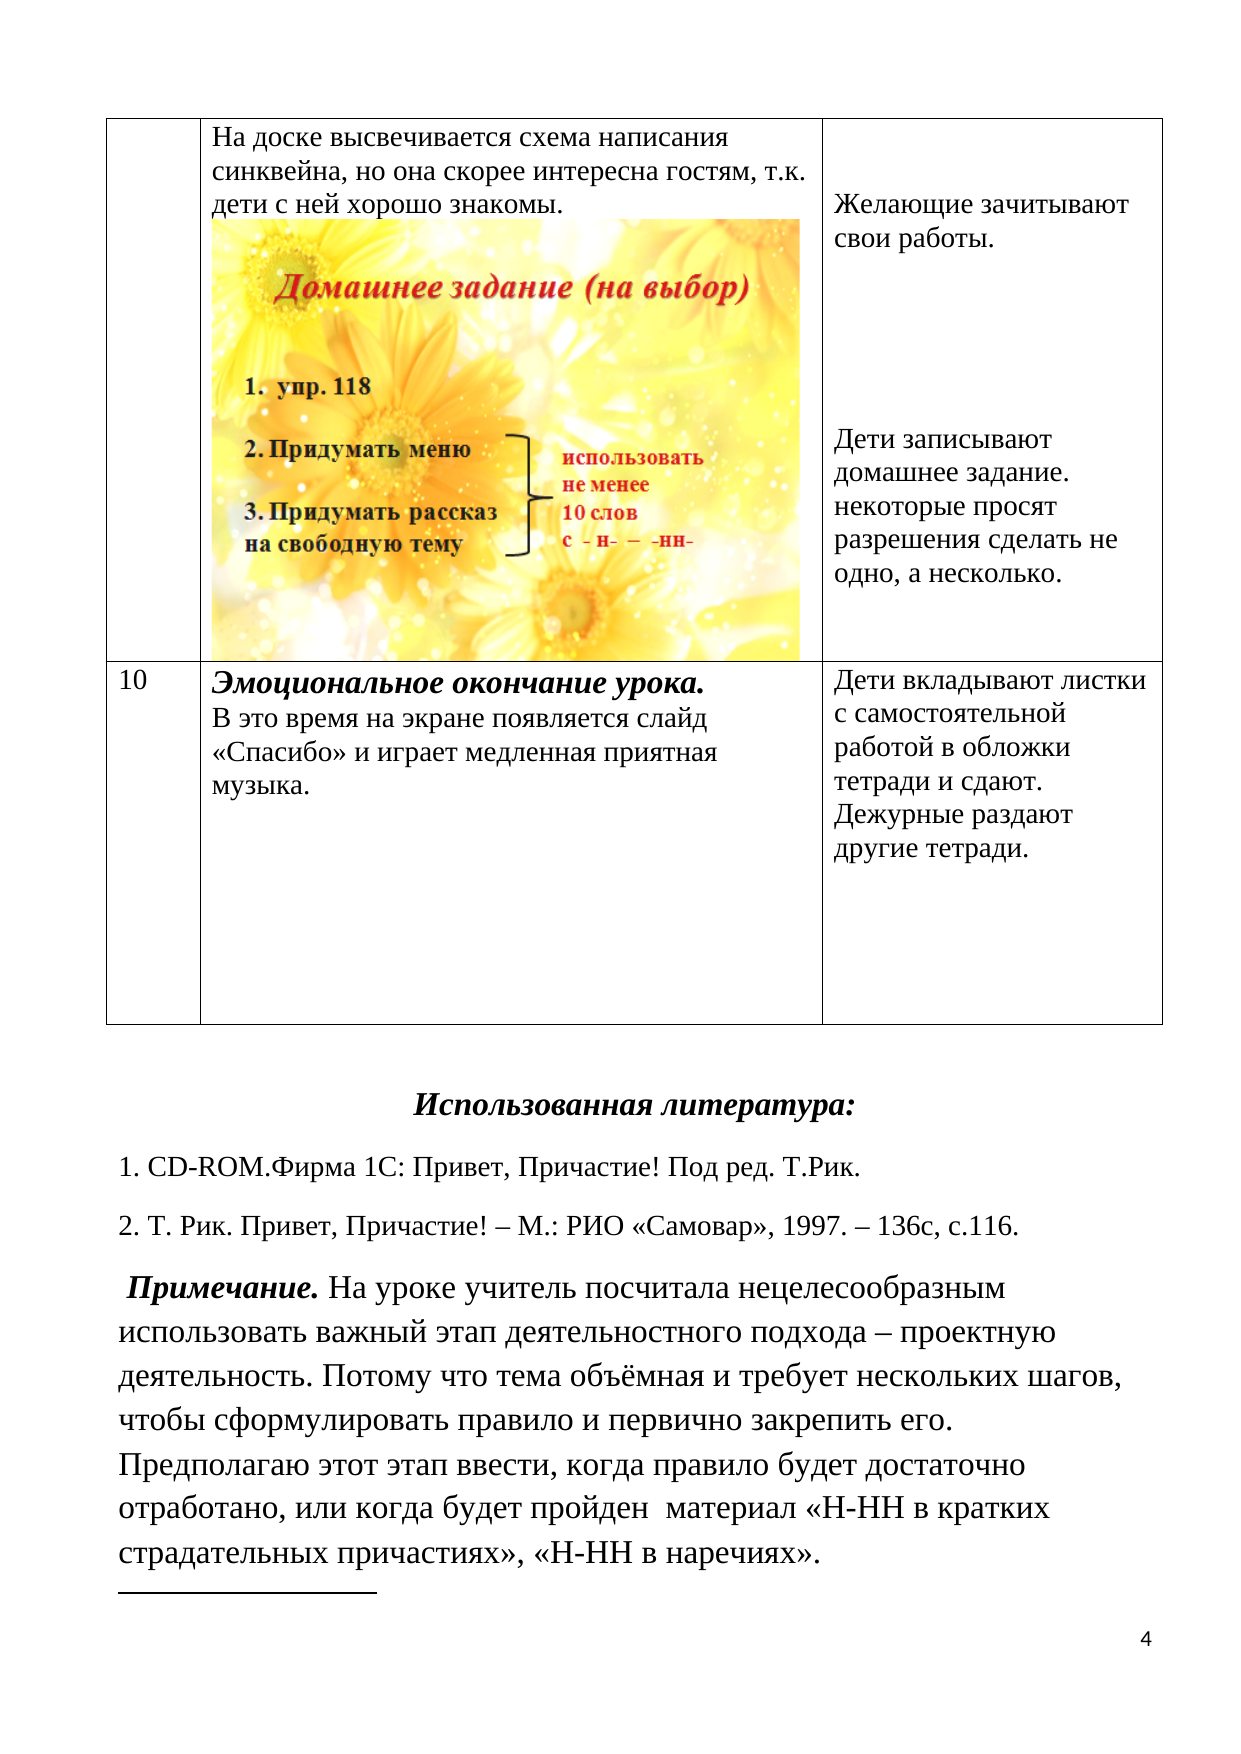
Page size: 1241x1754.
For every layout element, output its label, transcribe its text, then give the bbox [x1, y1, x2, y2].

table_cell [201, 119, 822, 661]
text 1. СD-ROM.Фирма 1С: Привет, Причастие! Под ред. Т.Рик. [118, 1149, 1152, 1182]
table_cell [823, 119, 1162, 661]
table_cell Эмоциональное окончание урока. В это время на экране появляется слайд «Спасибо» и играет медленная приятная музыка. [201, 662, 822, 1023]
text 2. Т. Рик. Привет, Причастие! – М.: РИО «Самовар», 1997. – 136с, с.116. [118, 1208, 1152, 1242]
text Примечание. На уроке учитель посчитала нецелесообразным использовать важный этап деятельностного подхода – проектную деятельность. Потому что тема объёмная и требует нескольких шагов, чтобы сформулировать правило и первично закрепить его. Предполагаю этот этап ввести, когда правило будет достаточно отработано, или когда будет пройден материал «Н-НН в кратких страдательных причастиях», «Н-НН в наречиях». [118, 1267, 1152, 1570]
table_cell 9 [107, 119, 200, 661]
table_cell 10 [107, 662, 200, 1023]
text Использованная литература: [118, 1084, 1152, 1122]
table_cell Дети вкладывают листки с самостоятельной работой в обложки тетради и сдают. Дежурные раздают другие тетради. [823, 662, 1162, 1023]
